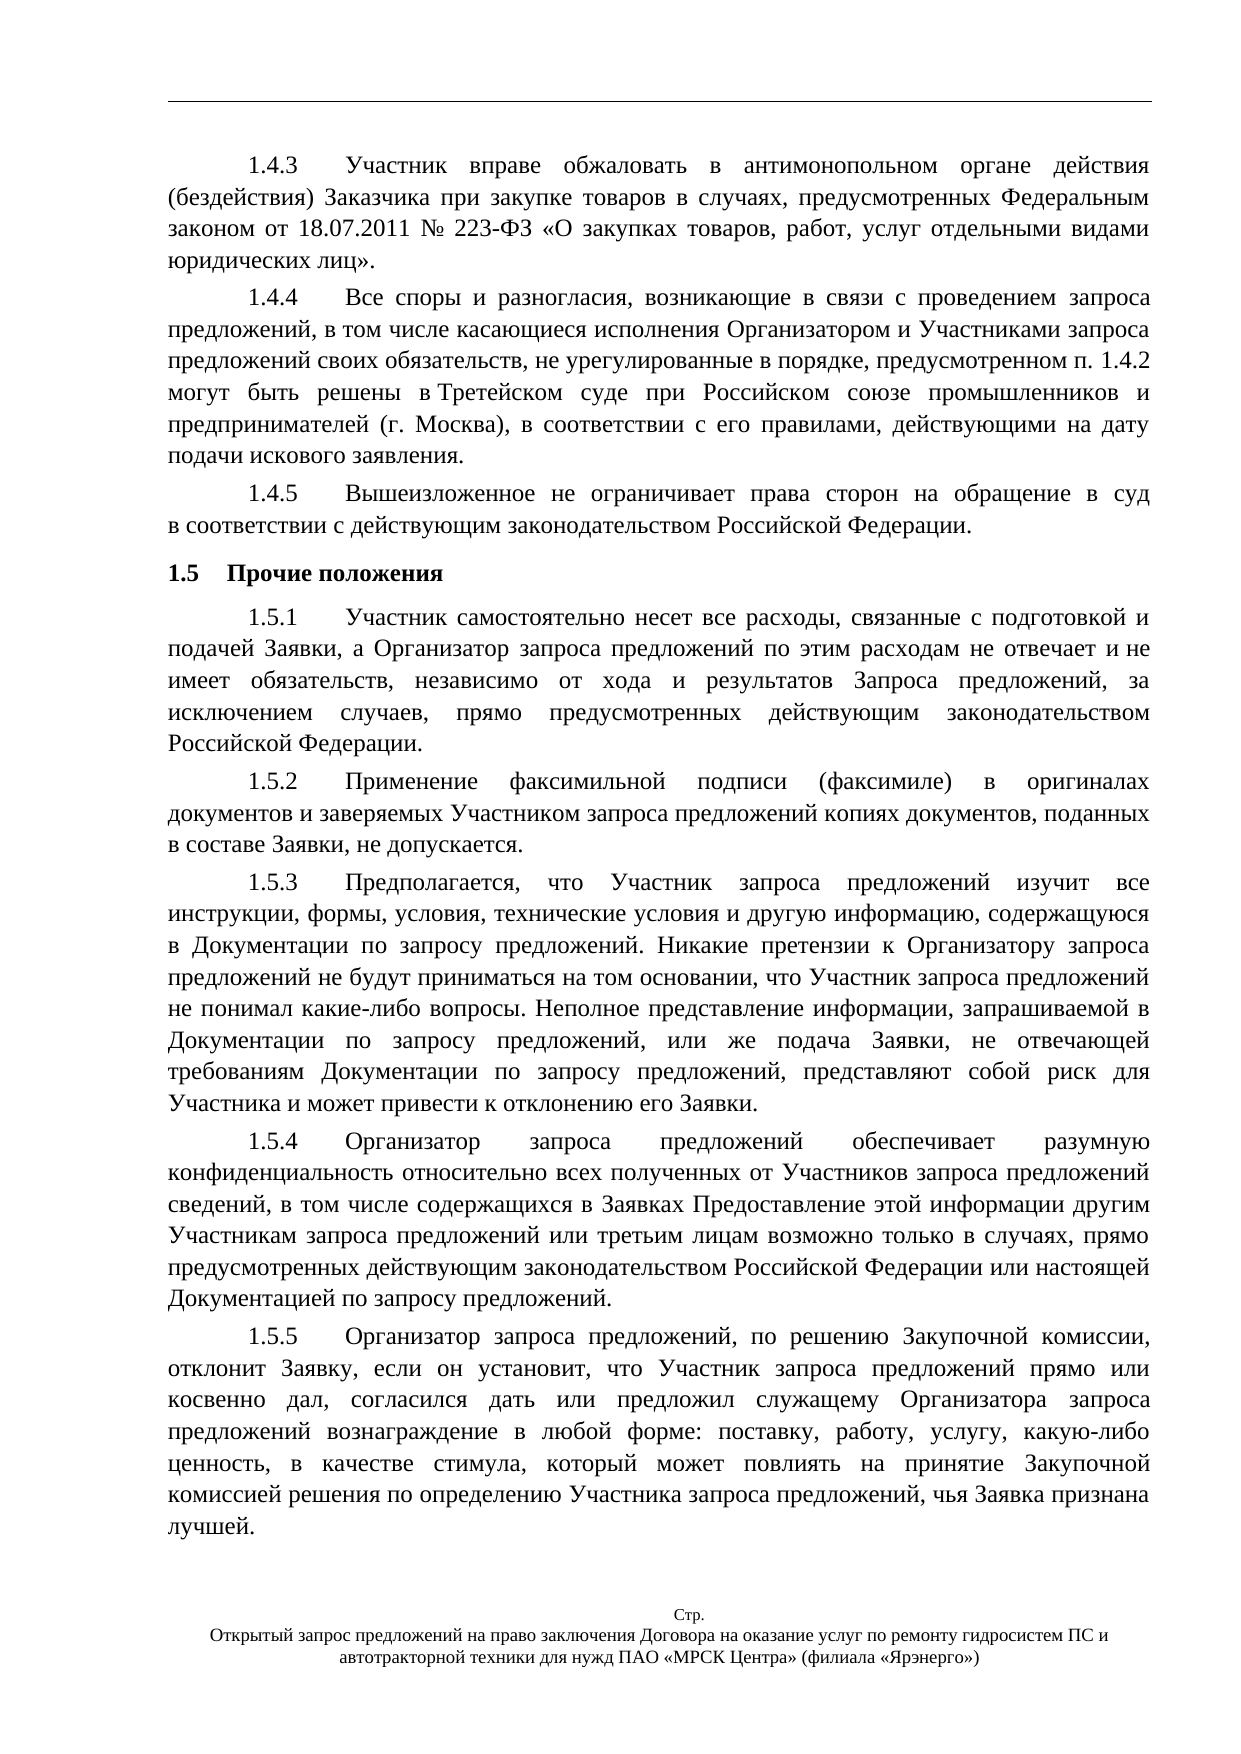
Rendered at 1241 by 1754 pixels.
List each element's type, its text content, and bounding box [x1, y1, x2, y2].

list Предполагается, что Участник запроса предложений изучит все инструкции, формы, условия, технические условия и другую информацию, содержащуюся в Документации по запросу предложений. Никакие претензии к Организатору запроса предложений не будут приниматься на том основании, что Участник запроса предложений не понимал какие-либо вопросы. Неполное представление информации, запрашиваемой в Документации по запросу предложений, или же подача Заявки, не отвечающей требованиям Документации по запросу предложений, представляют собой риск для Участника и может привести к отклонению его Заявки. [168, 867, 1150, 1117]
list Организатор запроса предложений обеспечивает разумную конфиденциальность относительно всех полученных от Участников запроса предложений сведений, в том числе содержащихся в Заявках Предоставление этой информации другим Участникам запроса предложений или третьим лицам возможно только в случаях, прямо предусмотренных действующим законодательством Российской Федерации или настоящей Документацией по запросу предложений. [168, 1126, 1150, 1312]
list Организатор запроса предложений, по решению Закупочной комиссии, отклонит Заявку, если он установит, что Участник запроса предложений прямо или косвенно дал, согласился дать или предложил служащему Организатора запроса предложений вознаграждение в любой форме: поставку, работу, услугу, какую-либо ценность, в качестве стимула, который может повлиять на принятие Закупочной комиссией решения по определению Участника запроса предложений, чья Заявка признана лучшей. [168, 1321, 1150, 1539]
list Применение факсимильной подписи (факсимиле) в оригиналах документов и заверяемых Участником запроса предложений копиях документов, поданных в составе Заявки, не допускается. [168, 766, 1150, 858]
list Участник самостоятельно несет все расходы, связанные с подготовкой и подачей Заявки, а Организатор запроса предложений по этим расходам не отвечает и не имеет обязательств, независимо от хода и результатов Запроса предложений, за исключением случаев, прямо предусмотренных действующим законодательством Российской Федерации. [168, 602, 1150, 757]
list Вышеизложенное не ограничивает права сторон на обращение в суд в соответствии с действующим законодательством Российской Федерации. [168, 478, 1150, 538]
list Участник вправе обжаловать в антимонопольном органе действия (бездействия) Заказчика при закупке товаров в случаях, предусмотренных Федеральным законом от 18.07.2011 № 223-ФЗ «О закупках товаров, работ, услуг отдельными видами юридических лиц». [168, 150, 1150, 273]
subtitle Прочие положения [168, 558, 1152, 587]
list Все споры и разногласия, возникающие в связи с проведением запроса предложений, в том числе касающиеся исполнения Организатором и Участниками запроса предложений своих обязательств, не урегулированные в порядке, предусмотренном п. 1.4.2 могут быть решены в Третейском суде при Российском союзе промышленников и предпринимателей (г. Москва), в соответствии с его правилами, действующими на дату подачи искового заявления. [168, 282, 1150, 469]
